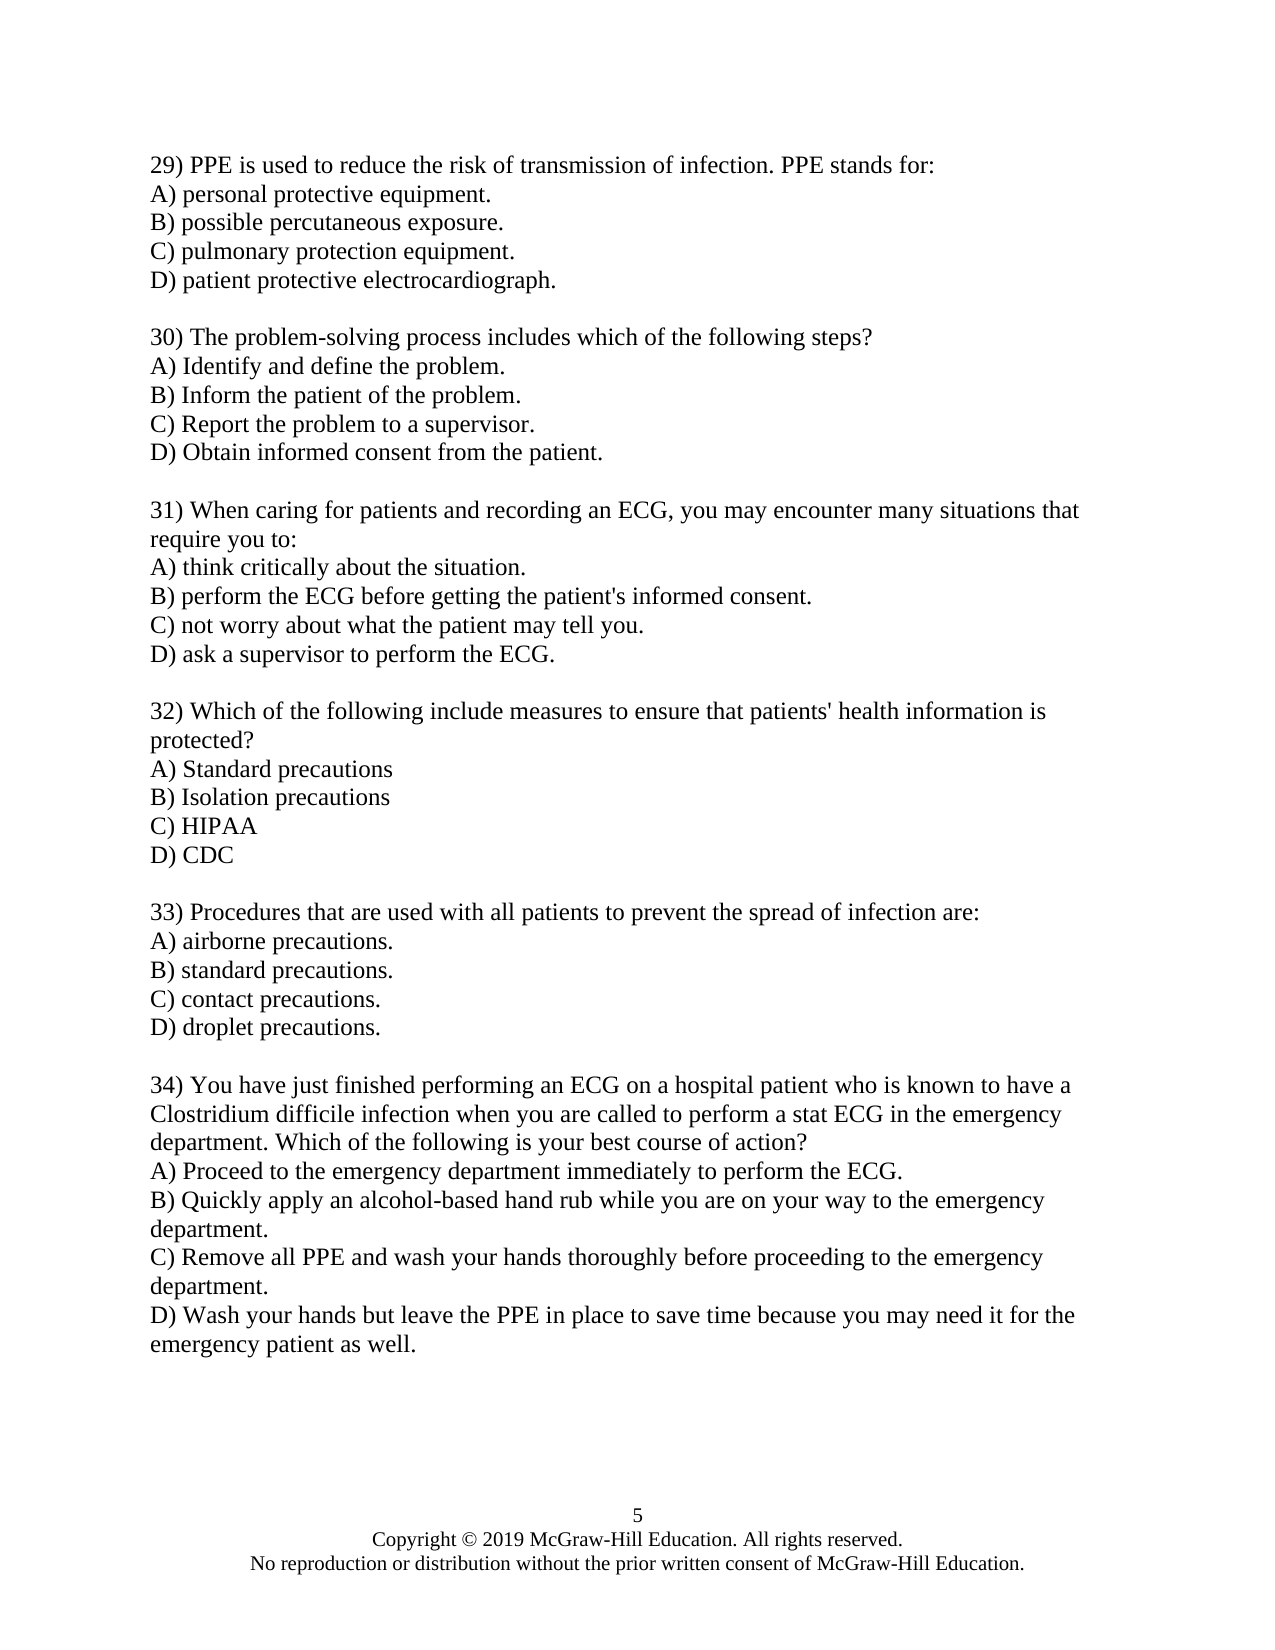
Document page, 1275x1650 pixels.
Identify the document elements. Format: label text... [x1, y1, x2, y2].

text D) Wash your hands but leave the PPE in place to save time because you may need it for the emergency patient as well. [150, 1300, 1125, 1357]
text A) airborne precautions. [150, 926, 1125, 955]
text C) not worry about what the patient may tell you. [150, 610, 1125, 639]
text A) Identify and define the problem. [150, 351, 1125, 380]
text D) patient protective electrocardiograph. [150, 265, 1125, 294]
text B) Inform the patient of the problem. [150, 380, 1125, 409]
text C) pulmonary protection equipment. [150, 236, 1125, 265]
text B) Quickly apply an alcohol-based hand rub while you are on your way to the emergency department. [150, 1185, 1125, 1242]
text D) ask a supervisor to perform the ECG. [150, 639, 1125, 667]
text B) possible percutaneous exposure. [150, 207, 1125, 236]
text 30) The problem-solving process includes which of the following steps? [150, 322, 1125, 351]
text D) Obtain informed consent from the patient. [150, 437, 1125, 466]
text 31) When caring for patients and recording an ECG, you may encounter many situations that require you to: [150, 495, 1125, 552]
text 29) PPE is used to reduce the risk of transmission of infection. PPE stands for: [150, 150, 1125, 179]
text B) standard precautions. [150, 955, 1125, 984]
text C) Report the problem to a supervisor. [150, 409, 1125, 437]
text 34) You have just finished performing an ECG on a hospital patient who is known to have a Clostridium difficile infection when you are called to perform a stat ECG in the emergency department. Which of the following is your best course of action? [150, 1070, 1125, 1156]
text B) perform the ECG before getting the patient's informed consent. [150, 581, 1125, 610]
text A) Standard precautions [150, 754, 1125, 782]
text D) droplet precautions. [150, 1012, 1125, 1041]
text C) HIPAA [150, 811, 1125, 840]
text B) Isolation precautions [150, 782, 1125, 811]
text A) personal protective equipment. [150, 179, 1125, 207]
text D) CDC [150, 840, 1125, 869]
text A) Proceed to the emergency department immediately to perform the ECG. [150, 1156, 1125, 1185]
text 32) Which of the following include measures to ensure that patients' health information is protected? [150, 696, 1125, 754]
text C) contact precautions. [150, 984, 1125, 1012]
text A) think critically about the situation. [150, 552, 1125, 581]
text C) Remove all PPE and wash your hands thoroughly before proceeding to the emergency department. [150, 1242, 1125, 1300]
text 33) Procedures that are used with all patients to prevent the spread of infection are: [150, 897, 1125, 926]
